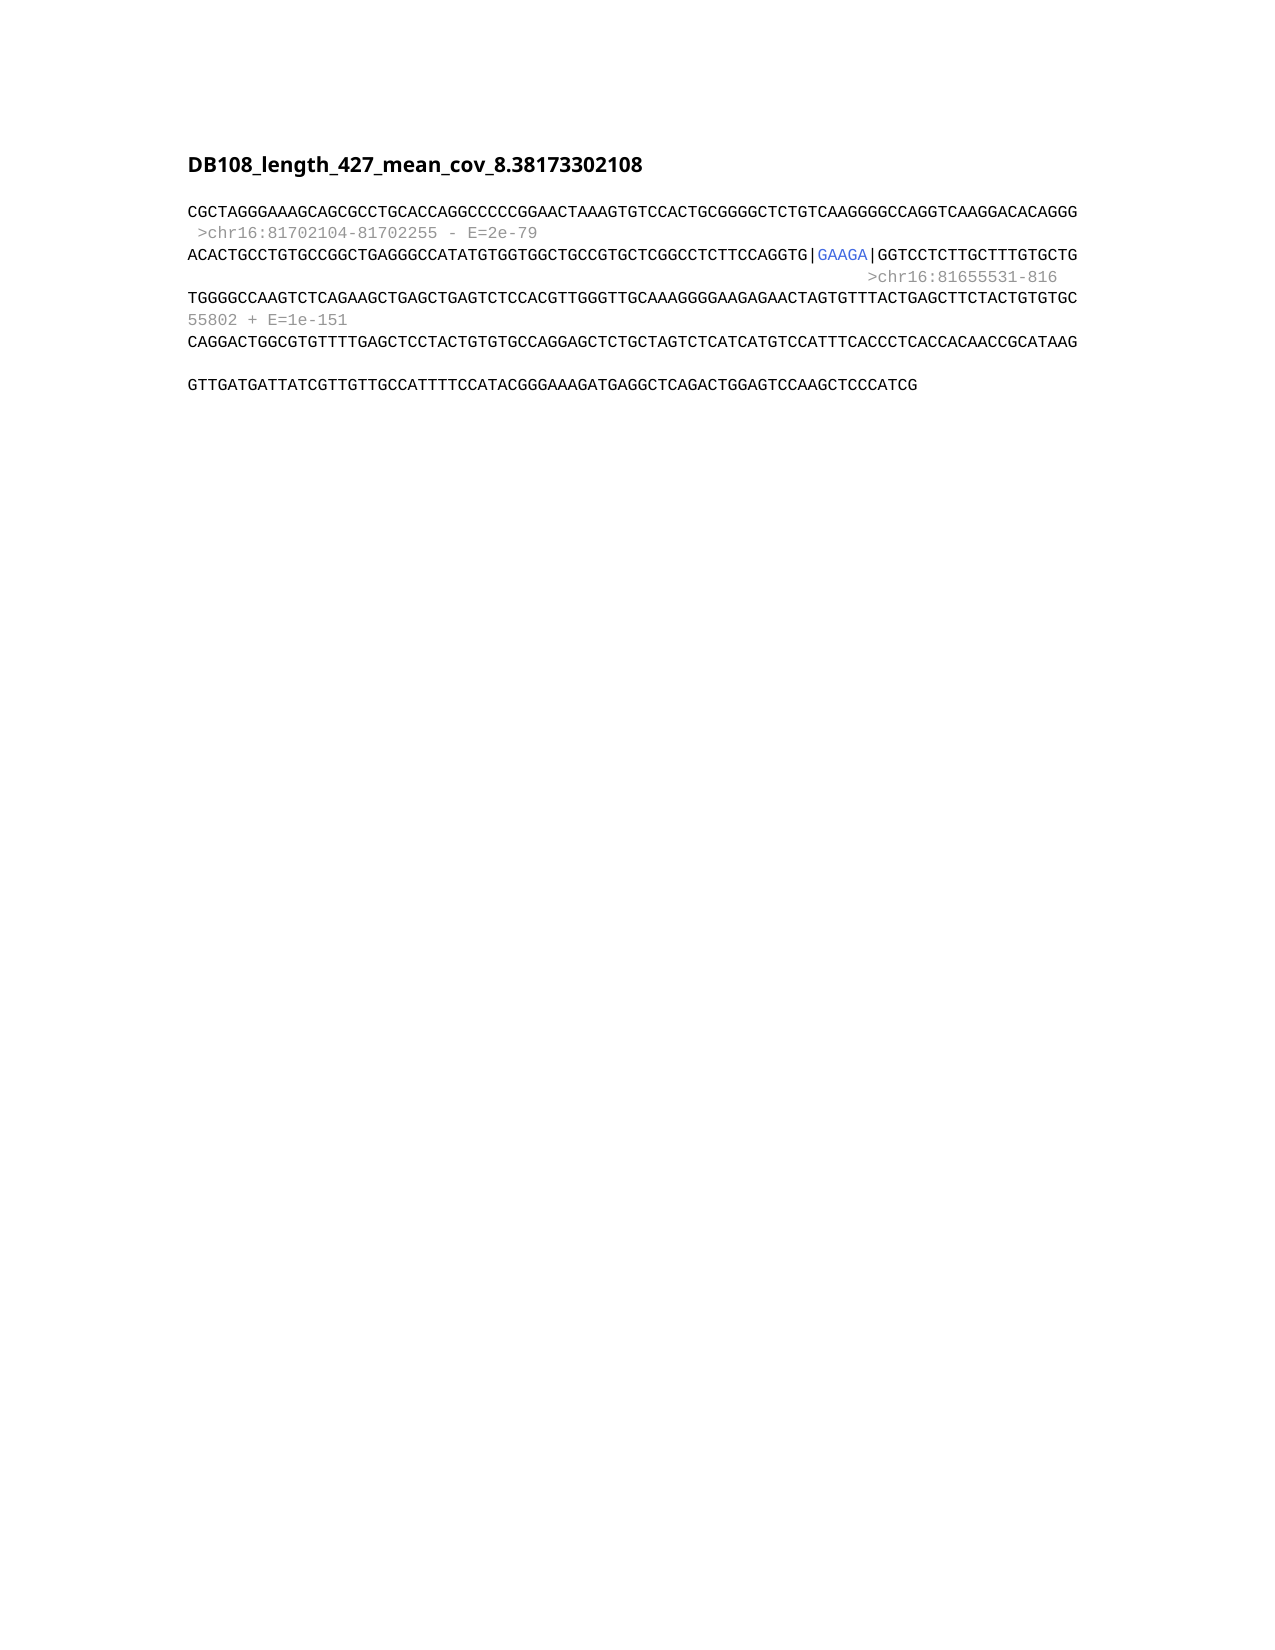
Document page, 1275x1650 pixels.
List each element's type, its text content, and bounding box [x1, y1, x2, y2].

text CGCTAGGGAAAGCAGCGCCTGCACCAGGCCCCCGGAACTAAAGTGTCCACTGCGGGGCTCTGTCAAGGGGCCAGGTCAAGGACACAGGG >chr16:81702104-81702255 - E=2e-79 ACACTGCCTGTGCCGGCTGAGGGCCATATGTGGTGGCTGCCGTGCTCGGCCTCTTCCAGGTG|GAAGA|GGTCCTCTTGCTTTGTGCTG >chr16:81655531-816 TGGGGCCAAGTCTCAGAAGCTGAGCTGAGTCTCCACGTTGGGTTGCAAAGGGGAAGAGAACTAGTGTTTACTGAGCTTCTACTGTGTGC 55802 + E=1e-151 CAGGACTGGCGTGTTTTGAGCTCCTACTGTGTGCCAGGAGCTCTGCTAGTCTCATCATGTCCATTTCACCCTCACCACAACCGCATAAG GTTGATGATTATCGTTGTTGCCATTTTCCATACGGGAAAGATGAGGCTCAGACTGGAGTCCAAGCTCCCATCG [187, 203, 1087, 396]
text DB108_length_427_mean_cov_8.38173302108 [187, 150, 1087, 178]
